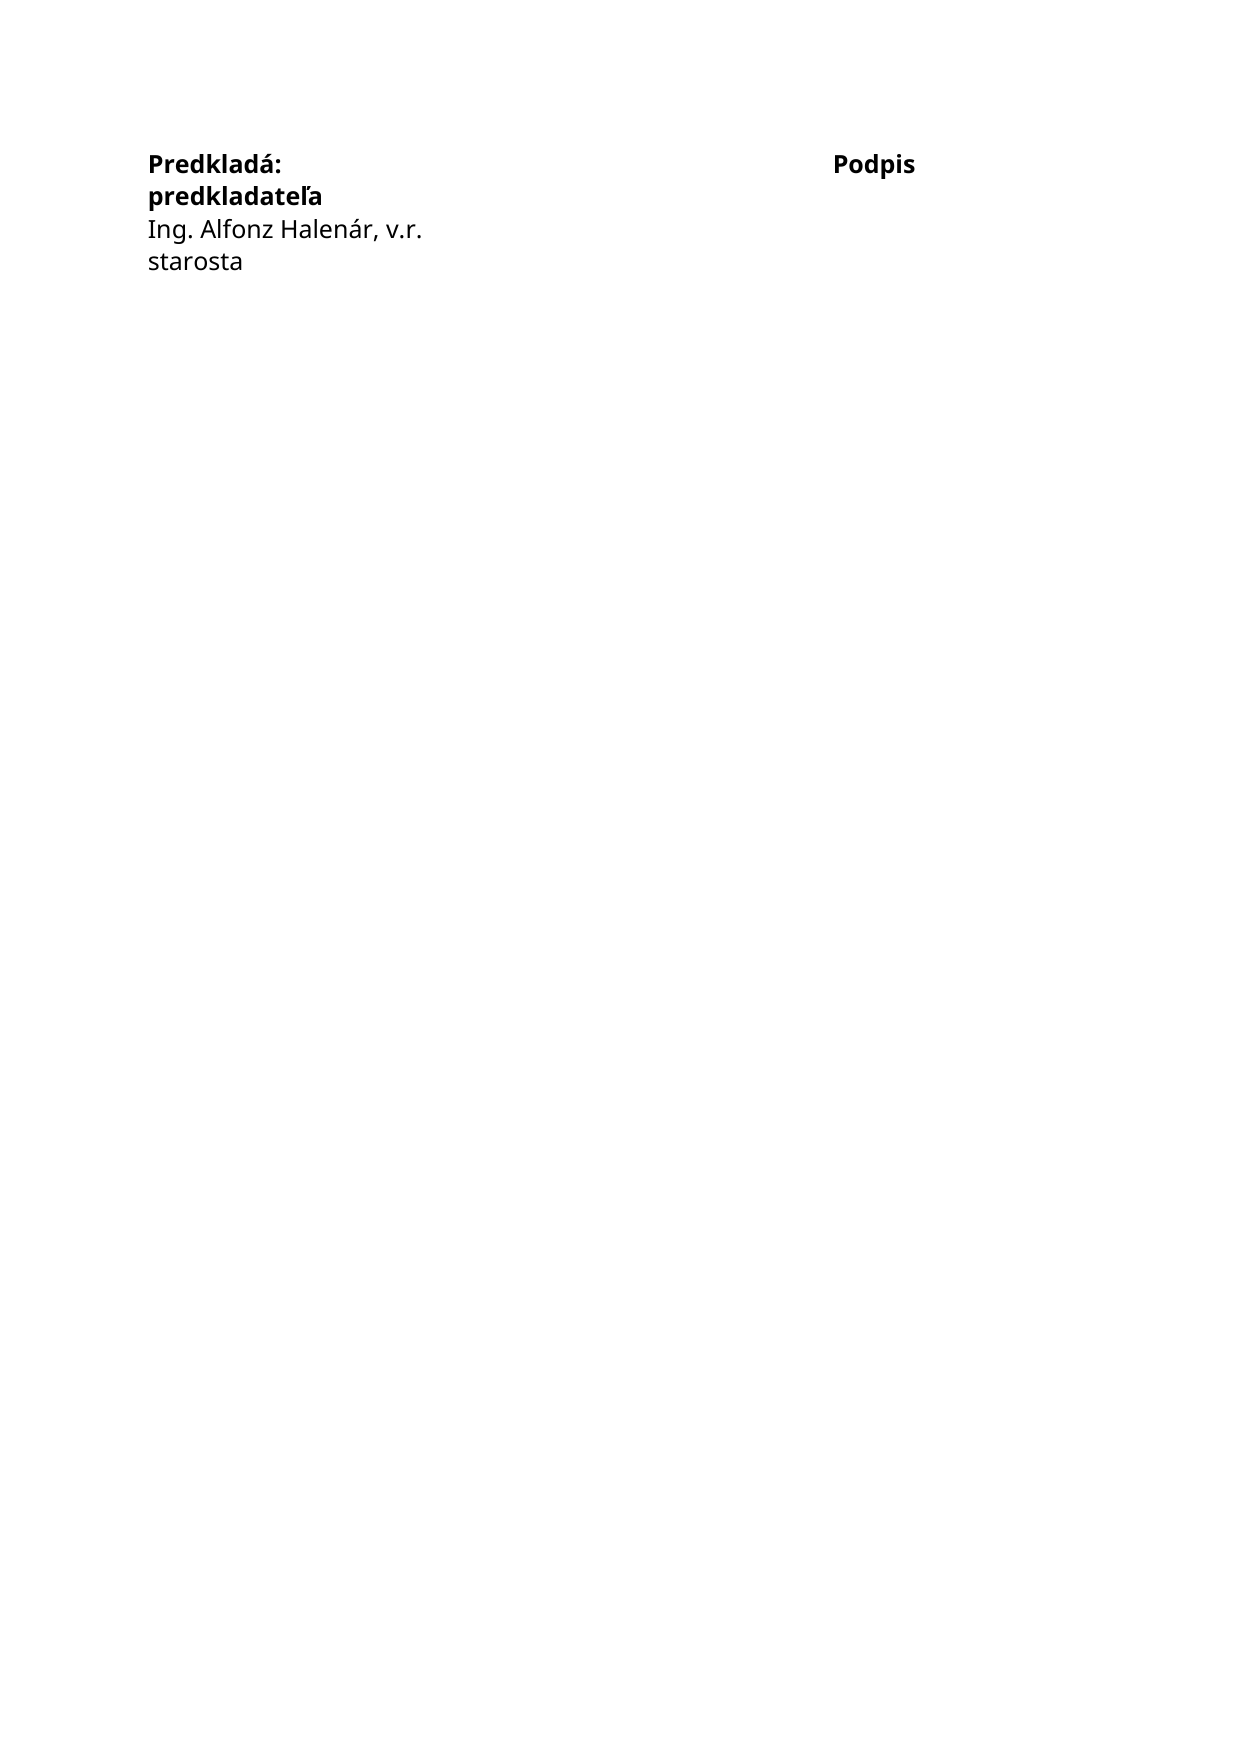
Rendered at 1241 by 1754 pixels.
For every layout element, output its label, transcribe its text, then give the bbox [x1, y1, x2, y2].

text Predkladá: Podpis predkladateľa [148, 148, 1093, 212]
text starosta [148, 244, 1093, 277]
text Ing. Alfonz Halenár, v.r. [148, 212, 1093, 244]
